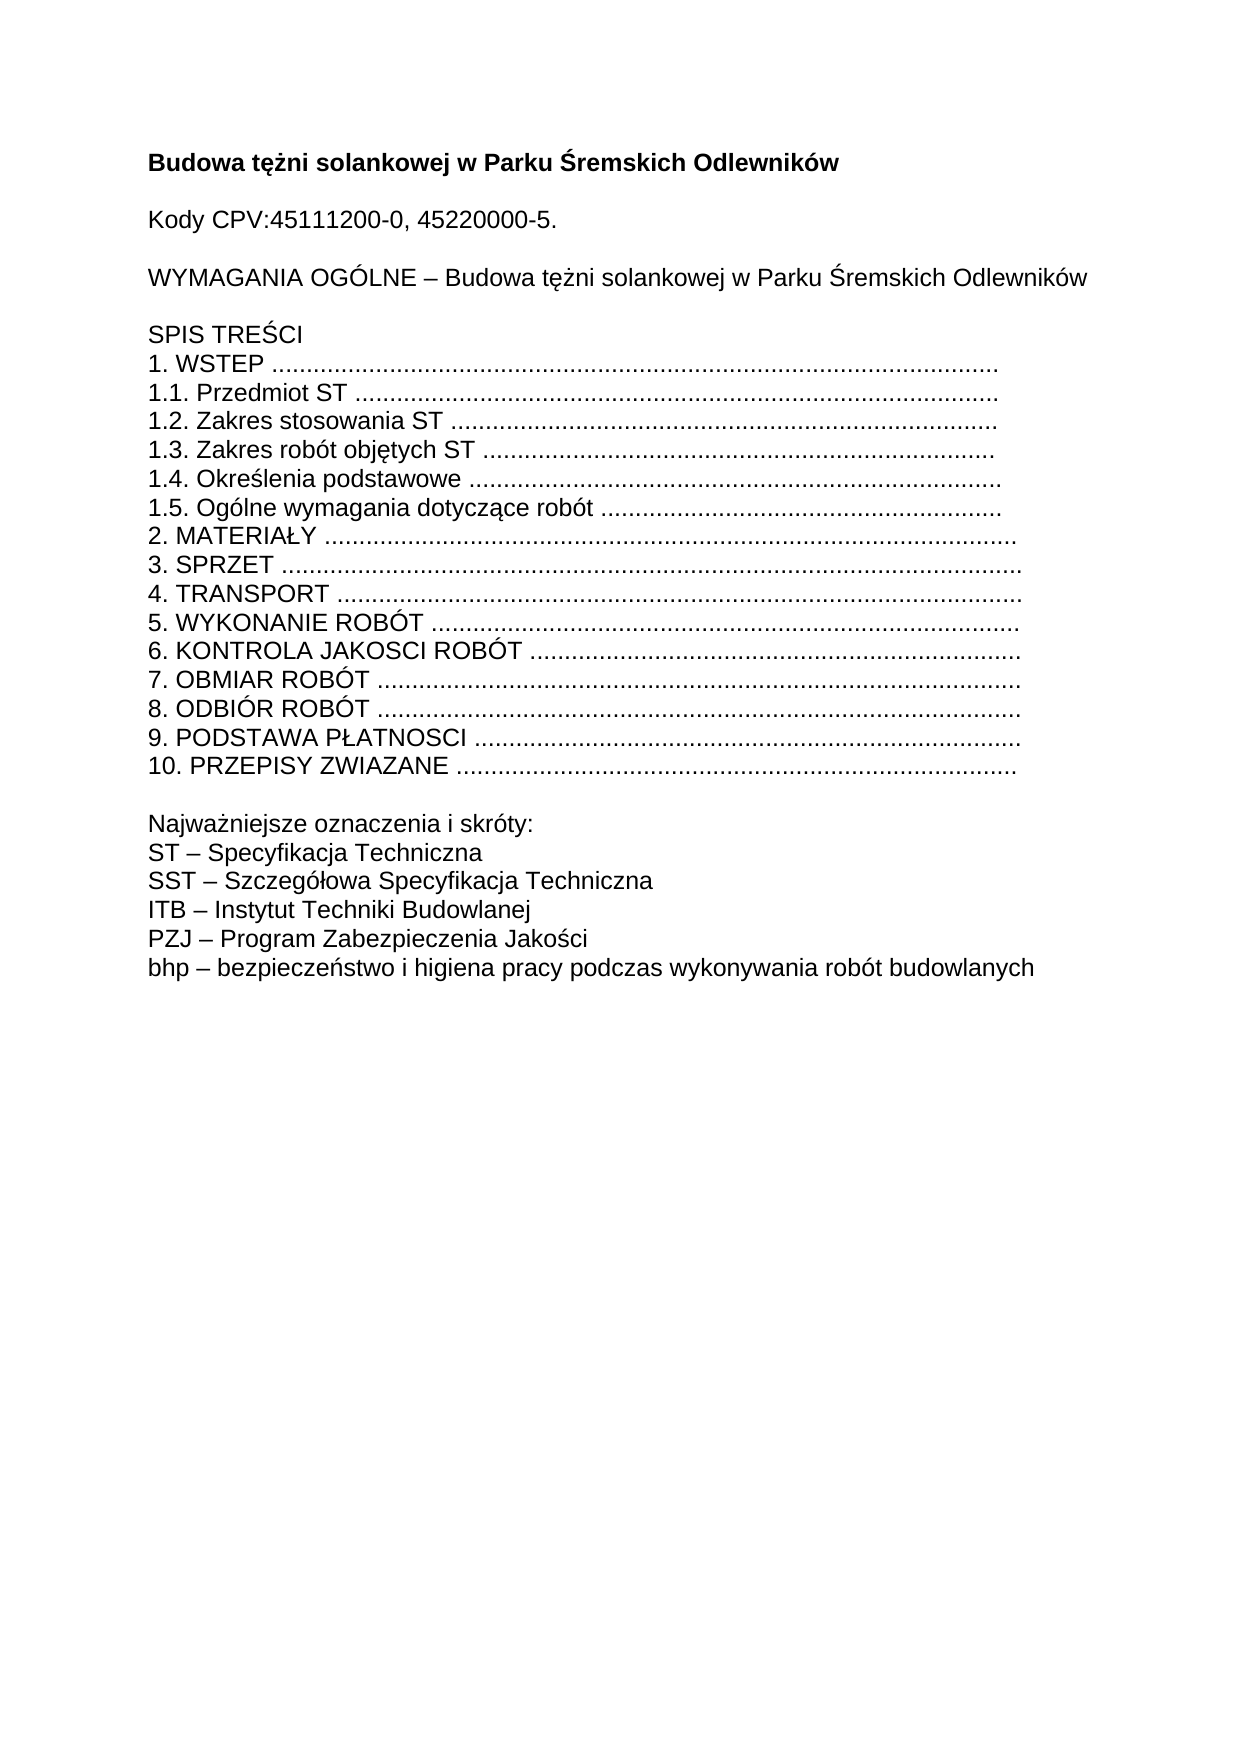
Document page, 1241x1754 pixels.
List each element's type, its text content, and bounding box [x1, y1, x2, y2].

text 6. KONTROLA JAKOSCI ROBÓT ....................................................................... [148, 636, 1093, 665]
text Kody CPV:45111200-0, 45220000-5. [148, 205, 1093, 234]
text 1.5. Ogólne wymagania dotyczące robót .......................................................... [148, 493, 1093, 521]
text 7. OBMIAR ROBÓT ............................................................................................. [148, 665, 1093, 694]
text 1. WSTEP ......................................................................................................... [148, 349, 1093, 378]
text 1.1. Przedmiot ST ............................................................................................. [148, 378, 1093, 406]
text 1.4. Określenia podstawowe ............................................................................. [148, 464, 1093, 493]
text 10. PRZEPISY ZWIAZANE ................................................................................. [148, 751, 1093, 780]
text 8. ODBIÓR ROBÓT ............................................................................................. [148, 694, 1093, 723]
text ITB – Instytut Techniki Budowlanej [148, 895, 1093, 924]
text 2. MATERIAŁY .................................................................................................... [148, 521, 1093, 550]
text bhp – bezpieczeństwo i higiena pracy podczas wykonywania robót budowlanych [148, 953, 1093, 981]
text SPIS TREŚCI [148, 320, 1093, 349]
text SST – Szczegółowa Specyfikacja Techniczna [148, 866, 1093, 895]
text 4. TRANSPORT ................................................................................................... [148, 579, 1093, 608]
text 3. SPRZET ........................................................................................................... [148, 550, 1093, 579]
text 5. WYKONANIE ROBÓT ..................................................................................... [148, 608, 1093, 636]
text Budowa tężni solankowej w Parku Śremskich Odlewników [148, 148, 1093, 176]
text 1.2. Zakres stosowania ST ............................................................................... [148, 406, 1093, 435]
text 1.3. Zakres robót objętych ST .......................................................................... [148, 435, 1093, 464]
text WYMAGANIA OGÓLNE – Budowa tężni solankowej w Parku Śremskich Odlewników [148, 263, 1093, 291]
text ST – Specyfikacja Techniczna [148, 838, 1093, 866]
text Najważniejsze oznaczenia i skróty: [148, 809, 1093, 838]
text PZJ – Program Zabezpieczenia Jakości [148, 924, 1093, 953]
text 9. PODSTAWA PŁATNOSCI ............................................................................... [148, 723, 1093, 751]
